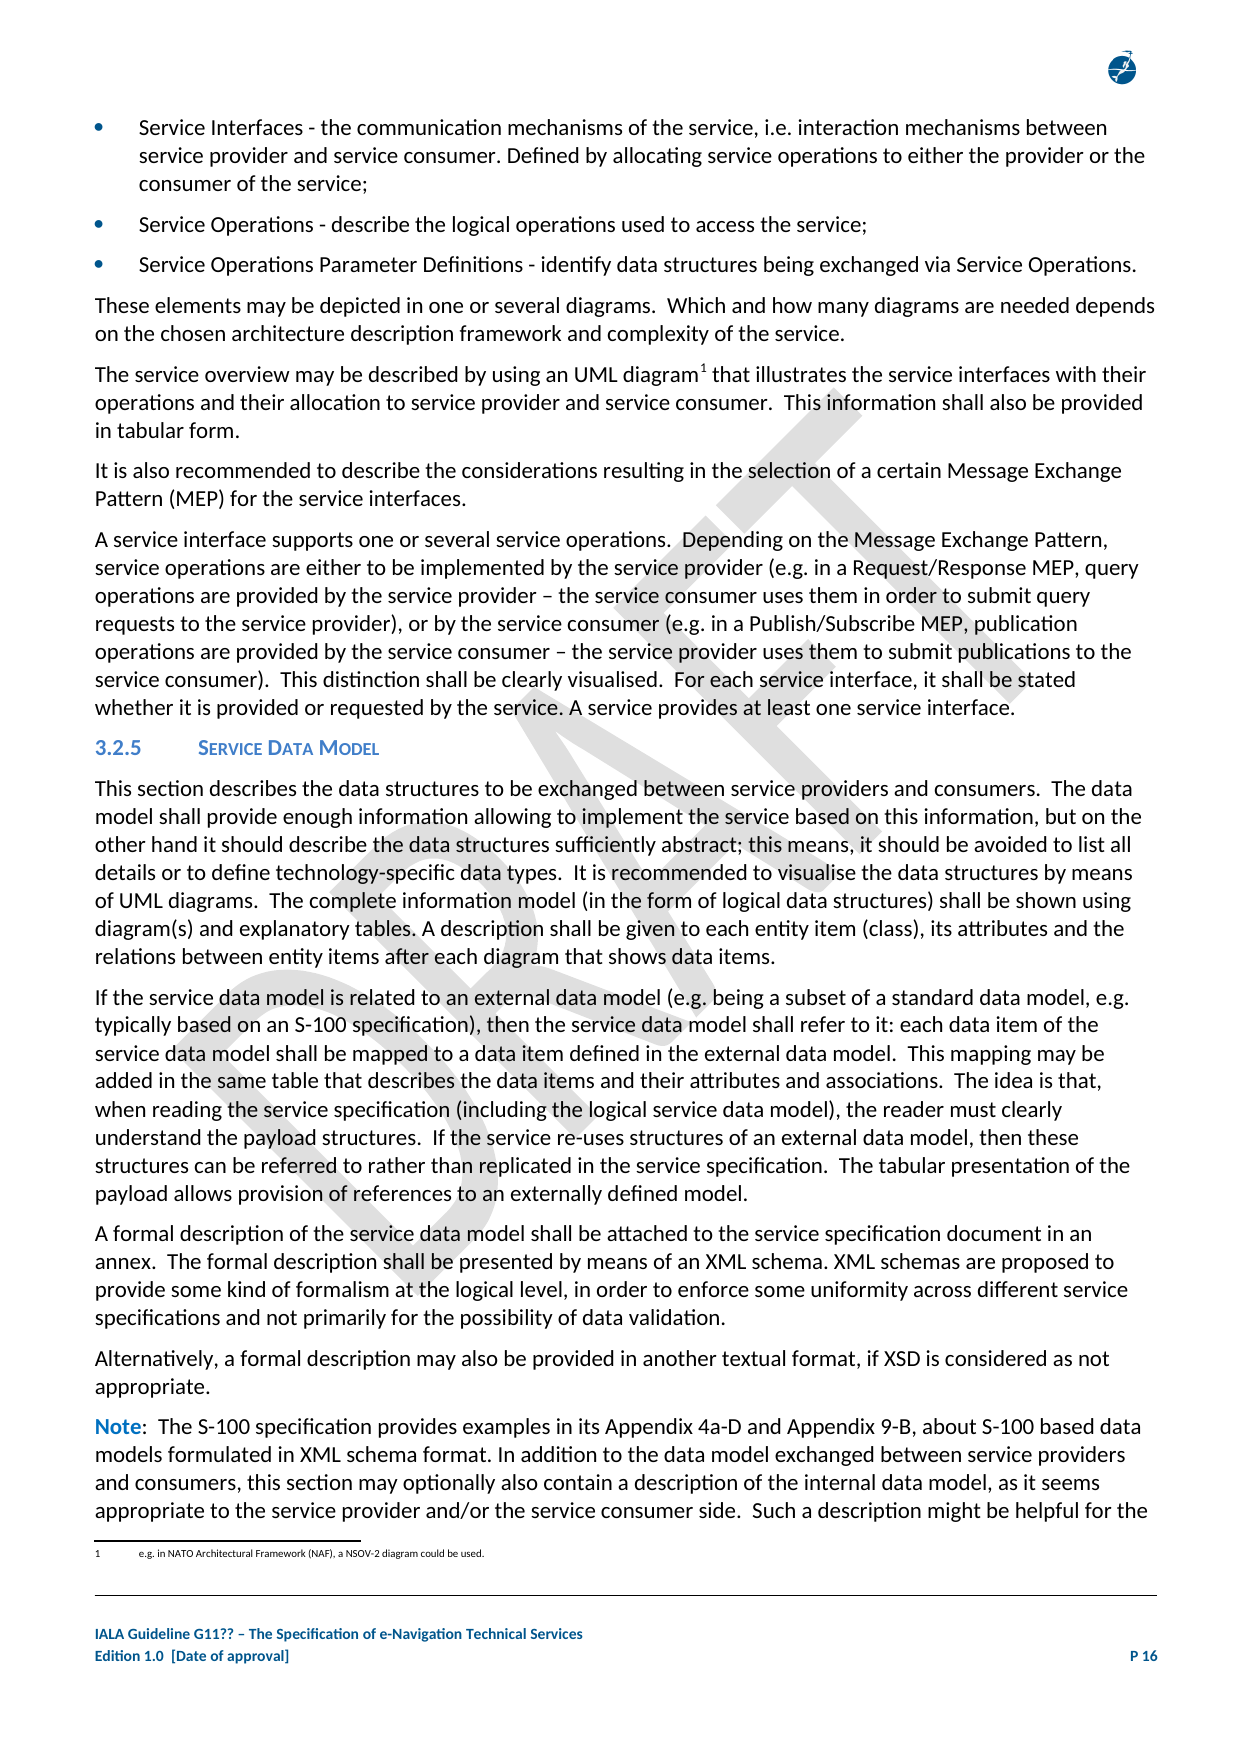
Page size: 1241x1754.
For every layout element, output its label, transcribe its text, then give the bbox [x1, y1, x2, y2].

text A formal description of the service data model shall be attached to the service specification document in an annex. The formal description shall be presented by means of an XML schema. XML schemas are proposed to provide some kind of formalism at the logical level, in order to enforce some uniformity across different service specifications and not primarily for the possibility of data validation. [94, 1219, 1157, 1331]
text Service Operations Parameter Definitions - identify data structures being exchanged via Service Operations. [94, 251, 1157, 279]
text It is also recommended to describe the considerations resulting in the selection of a certain Message Exchange Pattern (MEP) for the service interfaces. [94, 456, 1157, 512]
text These elements may be depicted in one or several diagrams. Which and how many diagrams are needed depends on the chosen architecture description framework and complexity of the service. [94, 291, 1157, 347]
text Alternatively, a formal description may also be provided in another textual format, if XSD is considered as not appropriate. [94, 1344, 1157, 1400]
text Service Operations - describe the logical operations used to access the service; [94, 210, 1157, 238]
subtitle Service Data Model [94, 733, 1069, 761]
text This section describes the data structures to be exchanged between service providers and consumers. The data model shall provide enough information allowing to implement the service based on this information, but on the other hand it should describe the data structures sufficiently abstract; this means, it should be avoided to list all details or to define technology-specific data types. It is recommended to visualise the data structures by means of UML diagrams. The complete information model (in the form of logical data structures) shall be shown using diagram(s) and explanatory tables. A description shall be given to each entity item (class), its attributes and the relations between entity items after each diagram that shows data items. [94, 774, 1157, 970]
text The service overview may be described by using an UML diagram that illustrates the service interfaces with their operations and their allocation to service provider and service consumer. This information shall also be provided in tabular form. [94, 360, 1157, 444]
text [94, 1412, 1157, 1524]
text Service Interfaces - the communication mechanisms of the service, i.e. interaction mechanisms between service provider and service consumer. Defined by allocating service operations to either the provider or the consumer of the service; [94, 113, 1157, 198]
text A service interface supports one or several service operations. Depending on the Message Exchange Pattern, service operations are either to be implemented by the service provider (e.g. in a Request/Response MEP, query operations are provided by the service provider – the service consumer uses them in order to submit query requests to the service provider), or by the service consumer (e.g. in a Publish/Subscribe MEP, publication operations are provided by the service consumer – the service provider uses them to submit publications to the service consumer). This distinction shall be clearly visualised. For each service interface, it shall be stated whether it is provided or requested by the service. A service provides at least one service interface. [94, 525, 1157, 721]
text If the service data model is related to an external data model (e.g. being a subset of a standard data model, e.g. typically based on an S-100 specification), then the service data model shall refer to it: each data item of the service data model shall be mapped to a data item defined in the external data model. This mapping may be added in the same table that describes the data items and their attributes and associations. The idea is that, when reading the service specification (including the logical service data model), the reader must clearly understand the payload structures. If the service re-uses structures of an external data model, then these structures can be referred to rather than replicated in the service specification. The tabular presentation of the payload allows provision of references to an externally defined model. [94, 983, 1157, 1207]
picture [1077, 0, 1196, 119]
